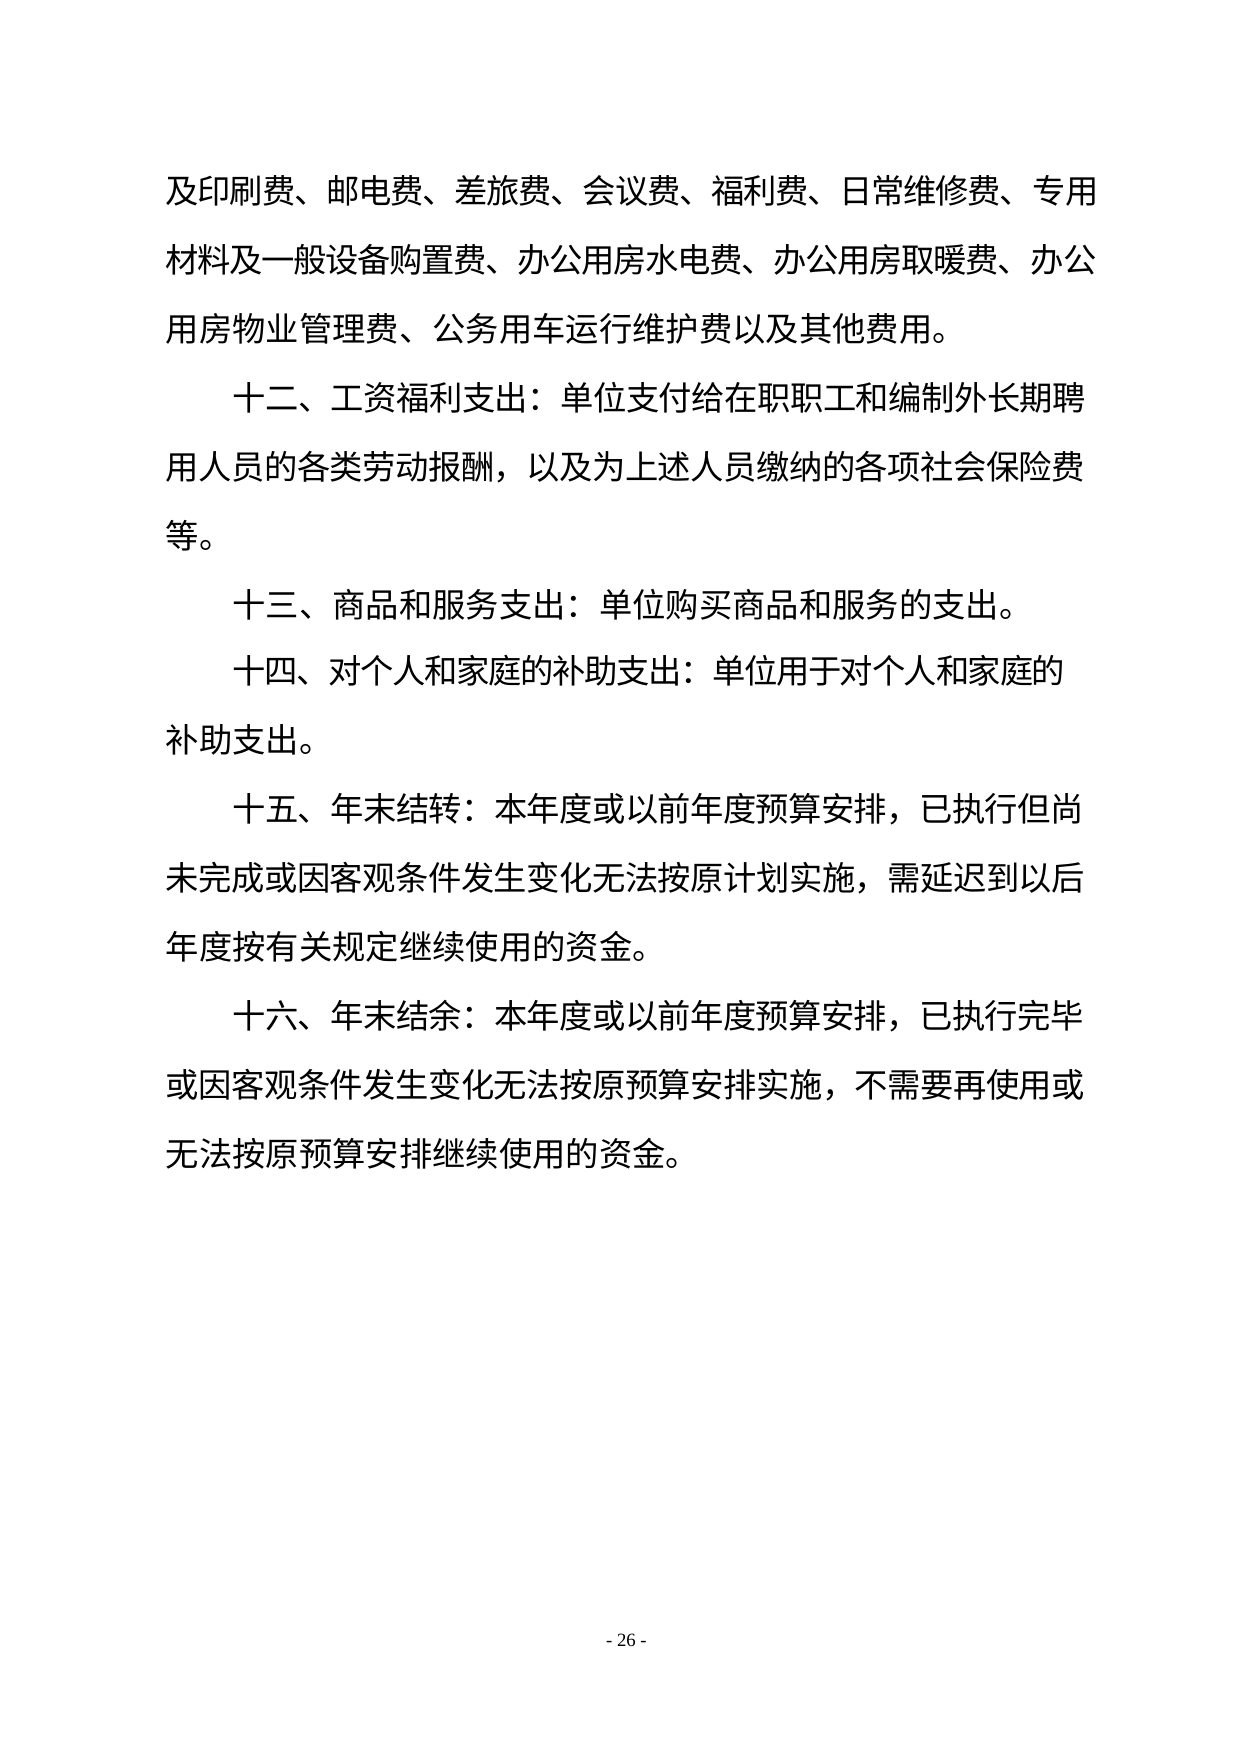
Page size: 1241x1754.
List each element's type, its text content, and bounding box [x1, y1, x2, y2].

text 十三、商品和服务支出：单位购买商品和服务的支出。 [232, 578, 1115, 627]
text 十五、年末结转：本年度或以前年度预算安排，已执行但尚未完成或因客观条件发生变化无法按原计划实施，需延迟到以后年度按有关规定继续使用的资金。 [166, 783, 1087, 969]
text 十六、年末结余：本年度或以前年度预算安排，已执行完毕或因客观条件发生变化无法按原预算安排实施，不需要再使用或无法按原预算安排继续使用的资金。 [166, 990, 1087, 1176]
text 十四、对个人和家庭的补助支出：单位用于对个人和家庭的补助支出。 [166, 645, 1087, 762]
text 十二、工资福利支出：单位支付给在职职工和编制外长期聘用人员的各类劳动报酬，以及为上述人员缴纳的各项社会保险费等。 [166, 371, 1087, 558]
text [166, 164, 1099, 351]
